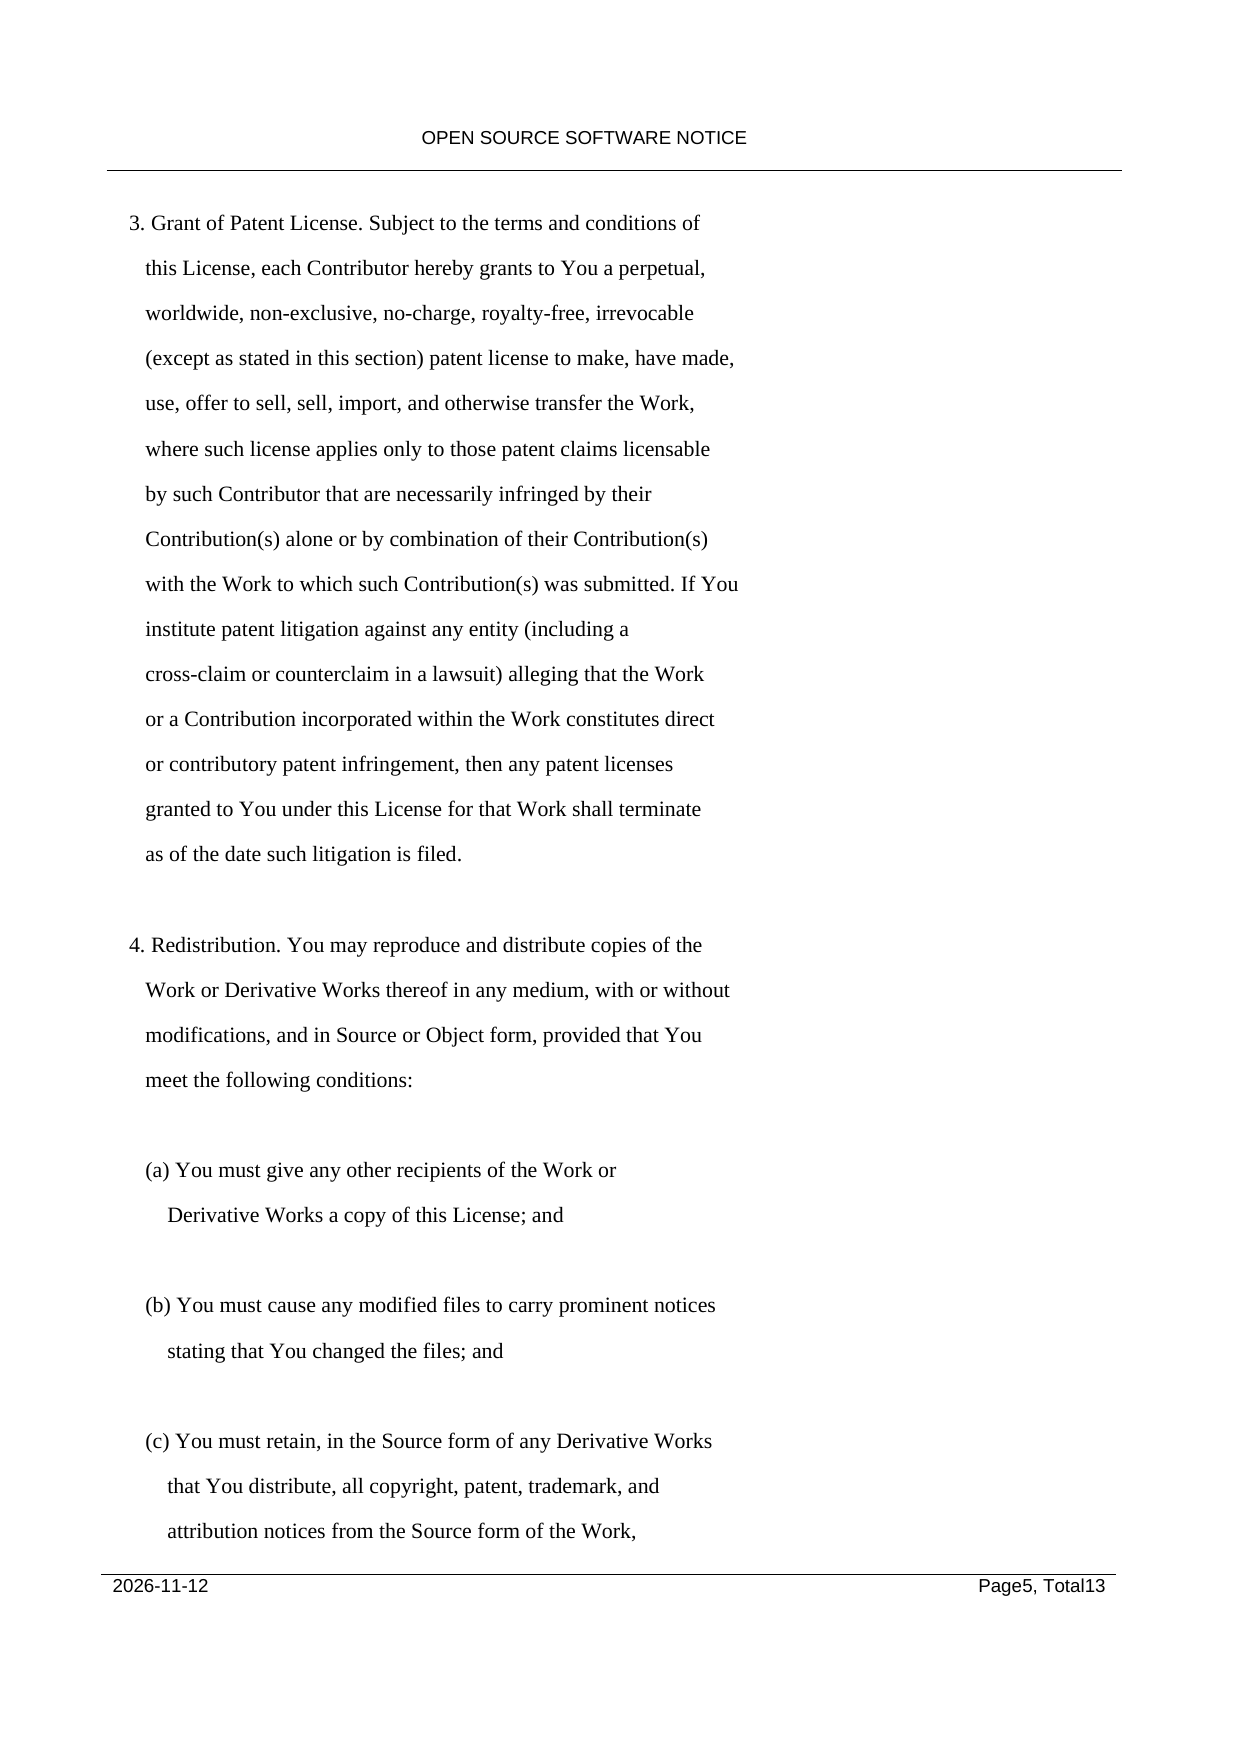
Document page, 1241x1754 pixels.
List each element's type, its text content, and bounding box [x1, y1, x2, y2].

text or contributory patent infringement, then any patent licenses [112, 748, 1128, 780]
text meet the following conditions: [112, 1063, 1128, 1096]
text use, offer to sell, sell, import, and otherwise transfer the Work, [112, 387, 1128, 419]
text institute patent litigation against any entity (including a [112, 612, 1128, 645]
text 3. Grant of Patent License. Subject to the terms and conditions of [112, 206, 1128, 239]
text cross-claim or counterclaim in a lawsuit) alleging that the Work [112, 657, 1128, 690]
text Contribution(s) alone or by combination of their Contribution(s) [112, 522, 1128, 554]
text granted to You under this License for that Work shall terminate [112, 793, 1128, 825]
text worldwide, non-exclusive, no-charge, royalty-free, irrevocable [112, 297, 1128, 329]
text modifications, and in Source or Object form, provided that You [112, 1018, 1128, 1051]
text Derivative Works a copy of this License; and [112, 1199, 1128, 1231]
text (a) You must give any other recipients of the Work or [112, 1153, 1128, 1186]
text 4. Redistribution. You may reproduce and distribute copies of the [112, 928, 1128, 961]
text that You distribute, all copyright, patent, trademark, and [112, 1469, 1128, 1502]
text (b) You must cause any modified files to carry prominent notices [112, 1289, 1128, 1321]
text this License, each Contributor hereby grants to You a perpetual, [112, 251, 1128, 284]
text (except as stated in this section) patent license to make, have made, [112, 342, 1128, 374]
text with the Work to which such Contribution(s) was submitted. If You [112, 567, 1128, 600]
text (c) You must retain, in the Source form of any Derivative Works [112, 1424, 1128, 1457]
text stating that You changed the files; and [112, 1334, 1128, 1366]
text as of the date such litigation is filed. [112, 838, 1128, 870]
text by such Contributor that are necessarily infringed by their [112, 477, 1128, 509]
text or a Contribution incorporated within the Work constitutes direct [112, 702, 1128, 735]
text attribution notices from the Source form of the Work, [112, 1514, 1128, 1547]
text Work or Derivative Works thereof in any medium, with or without [112, 973, 1128, 1006]
text where such license applies only to those patent claims licensable [112, 432, 1128, 464]
